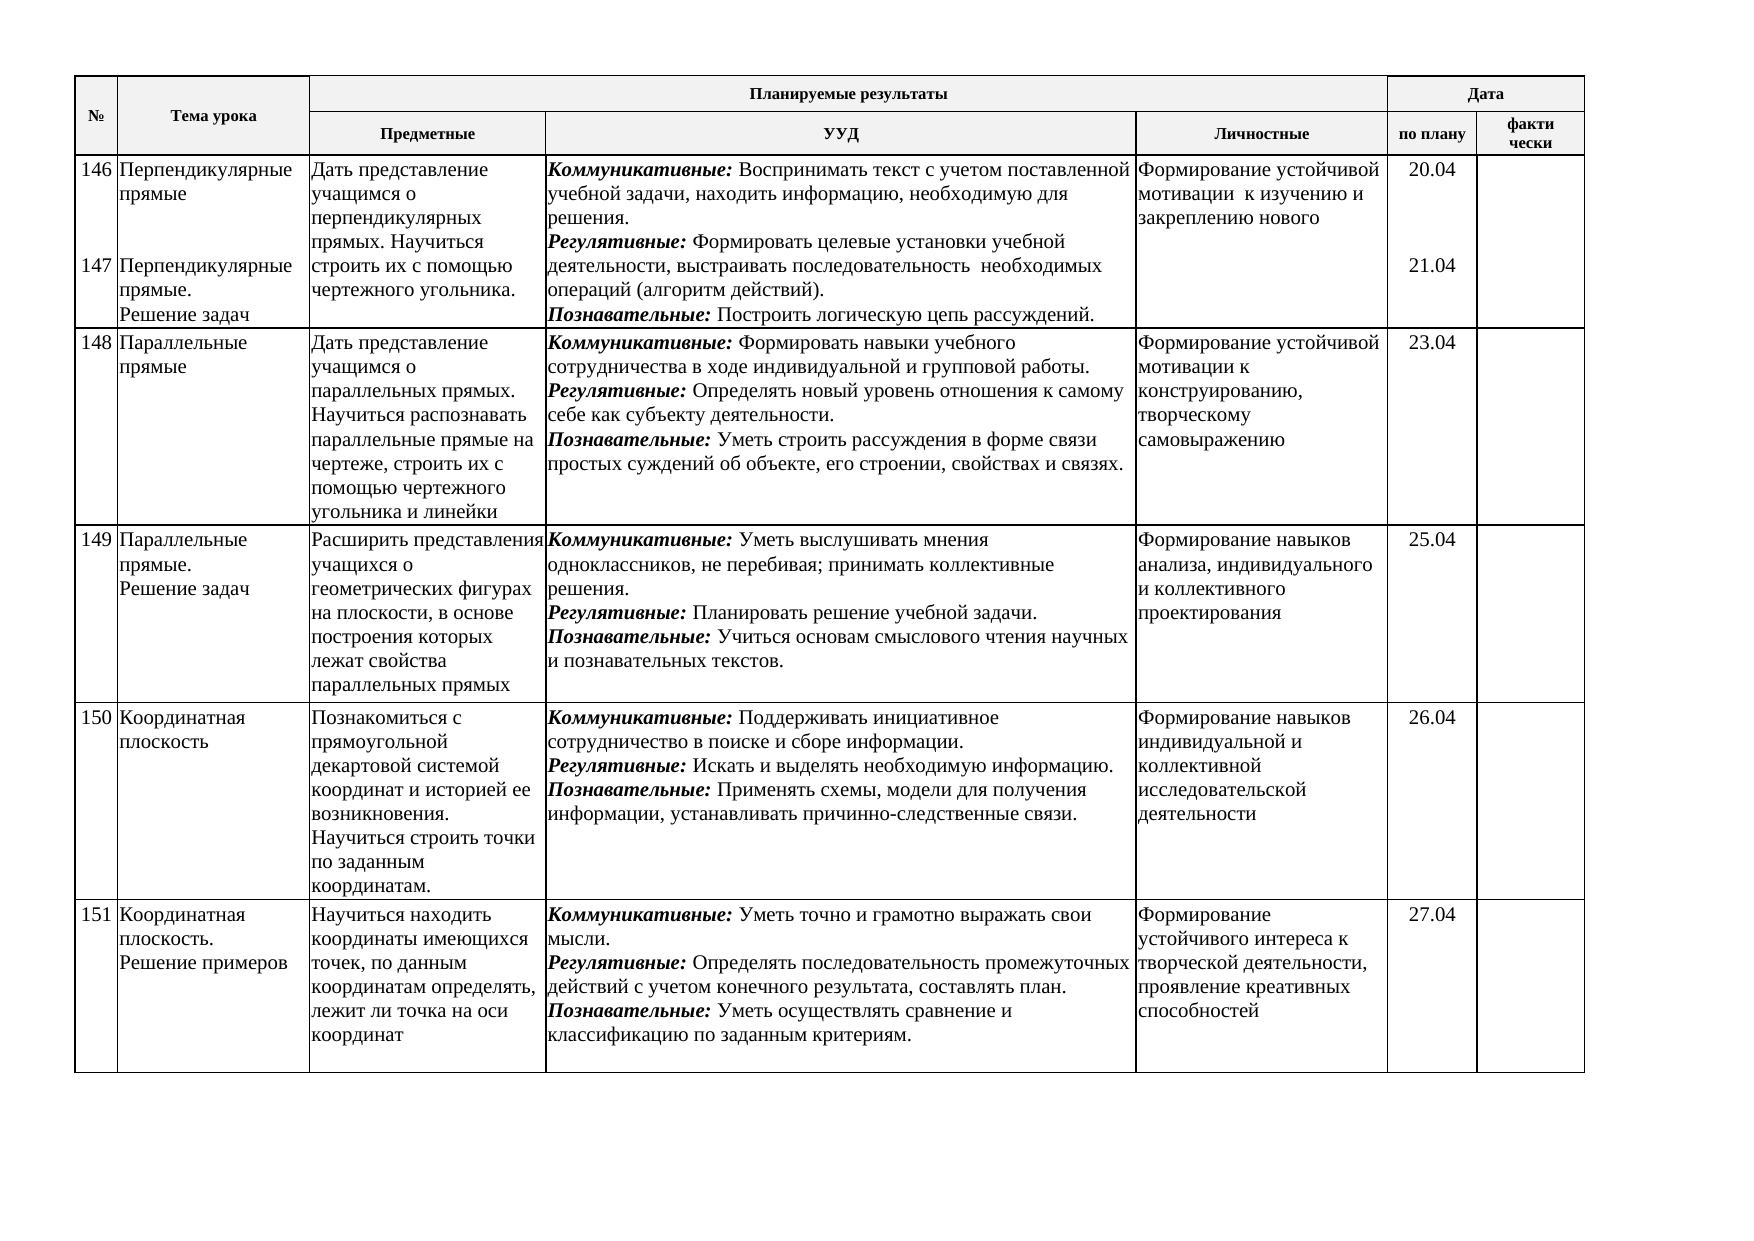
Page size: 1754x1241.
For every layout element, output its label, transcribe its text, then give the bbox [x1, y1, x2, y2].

table_cell Предметные [310, 112, 545, 154]
table_cell 20.04 21.04 [1388, 156, 1476, 327]
table_cell 146 147 [76, 156, 117, 327]
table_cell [118, 900, 309, 1072]
table_cell Научиться находить координаты имеющихся точек, по данным координатам определять, лежит ли точка на оси координат [310, 900, 545, 1072]
table_cell 23.04 [1388, 329, 1476, 524]
table_cell Личностные [1137, 112, 1387, 154]
table_cell 150 [76, 703, 117, 899]
table_cell Формирование устойчивого интереса к творческой деятельности, проявление креативных способностей [1137, 900, 1387, 1072]
table_cell Координатная плоскость [118, 703, 309, 899]
table_cell УУД [546, 112, 1135, 154]
table_cell Коммуникативные: Воспринимать текст с учетом поставленной учебной задачи, находить информацию, необходимую для решения. Регулятивные: Формировать целевые установки учебной деятельности, выстраивать последовательность необходимых операций (алгоритм действий). Познавательные: Построить логическую цепь рассуждений. [547, 156, 1135, 327]
table_cell по плану [1388, 112, 1476, 154]
table_cell Коммуникативные: Уметь точно и грамотно выражать свои мысли. Регулятивные: Определять последовательность промежуточных действий с учетом конечного результата, составлять план. Познавательные: Уметь осуществлять сравнение и классификацию по заданным критериям. [547, 900, 1135, 1072]
table_cell Формирование устойчивой мотивации к изучению и закреплению нового [1137, 156, 1387, 327]
table_cell Коммуникативные: Уметь выслушивать мнения одноклассников, не перебивая; принимать коллективные решения. Регулятивные: Планировать решение учебной задачи. Познавательные: Учиться основам смыслового чтения научных и познавательных текстов. [547, 526, 1135, 701]
table_header № [76, 77, 117, 154]
table_cell 149 [76, 526, 117, 701]
table_header Дата [1388, 77, 1584, 111]
table_cell Дать представление учащимся о перпендикулярных прямых. Научиться строить их с помощью чертежного угольника. [310, 156, 545, 327]
table_cell Параллельные прямые [118, 329, 309, 524]
table_cell 26.04 [1388, 703, 1476, 899]
table_header Тема урока [118, 77, 309, 154]
table_cell 151 [76, 900, 117, 1072]
table_cell [1478, 900, 1584, 1072]
table_cell факти чески [1477, 112, 1584, 154]
table_cell 27.04 [1388, 900, 1476, 1072]
table_cell Формирование устойчивой мотивации к конструированию, творческому самовыражению [1137, 329, 1387, 524]
table_cell Формирование навыков индивидуальной и коллективной исследовательской деятельности [1137, 703, 1387, 899]
table_cell Коммуникативные: Формировать навыки учебного сотрудничества в ходе индивидуальной и групповой работы. Регулятивные: Определять новый уровень отношения к самому себе как субъекту деятельности. Познавательные: Уметь строить рассуждения в форме связи простых суждений об объекте, его строении, свойствах и связях. [547, 329, 1135, 524]
table_cell Познакомиться с прямоугольной декартовой системой координат и историей ее возникновения. Научиться строить точки по заданным координатам. [310, 703, 545, 899]
table_cell 148 [76, 329, 117, 524]
table_cell Формирование навыков анализа, индивидуального и коллективного проектирования [1137, 526, 1387, 701]
table_cell [1478, 526, 1584, 701]
table_header Планируемые результаты [310, 76, 1387, 111]
table_cell Параллельные прямые. Решение задач [118, 526, 309, 701]
table_cell [1478, 703, 1584, 899]
table_cell [1478, 156, 1584, 327]
table_cell 25.04 [1388, 526, 1476, 701]
table_cell [1478, 329, 1584, 524]
table_cell Расширить представления учащихся о геометрических фигурах на плоскости, в основе построения которых лежат свойства параллельных прямых [310, 526, 545, 701]
table_cell Коммуникативные: Поддерживать инициативное сотрудничество в поиске и сборе информации. Регулятивные: Искать и выделять необходимую информацию. Познавательные: Применять схемы, модели для получения информации, устанавливать причинно-следственные связи. [547, 703, 1135, 899]
table_cell Дать представление учащимся о параллельных прямых. Научиться распознавать параллельные прямые на чертеже, строить их с помощью чертежного угольника и линейки [310, 329, 545, 524]
table_cell Перпендикулярные прямые Перпендикулярные прямые. Решение задач [118, 156, 309, 327]
